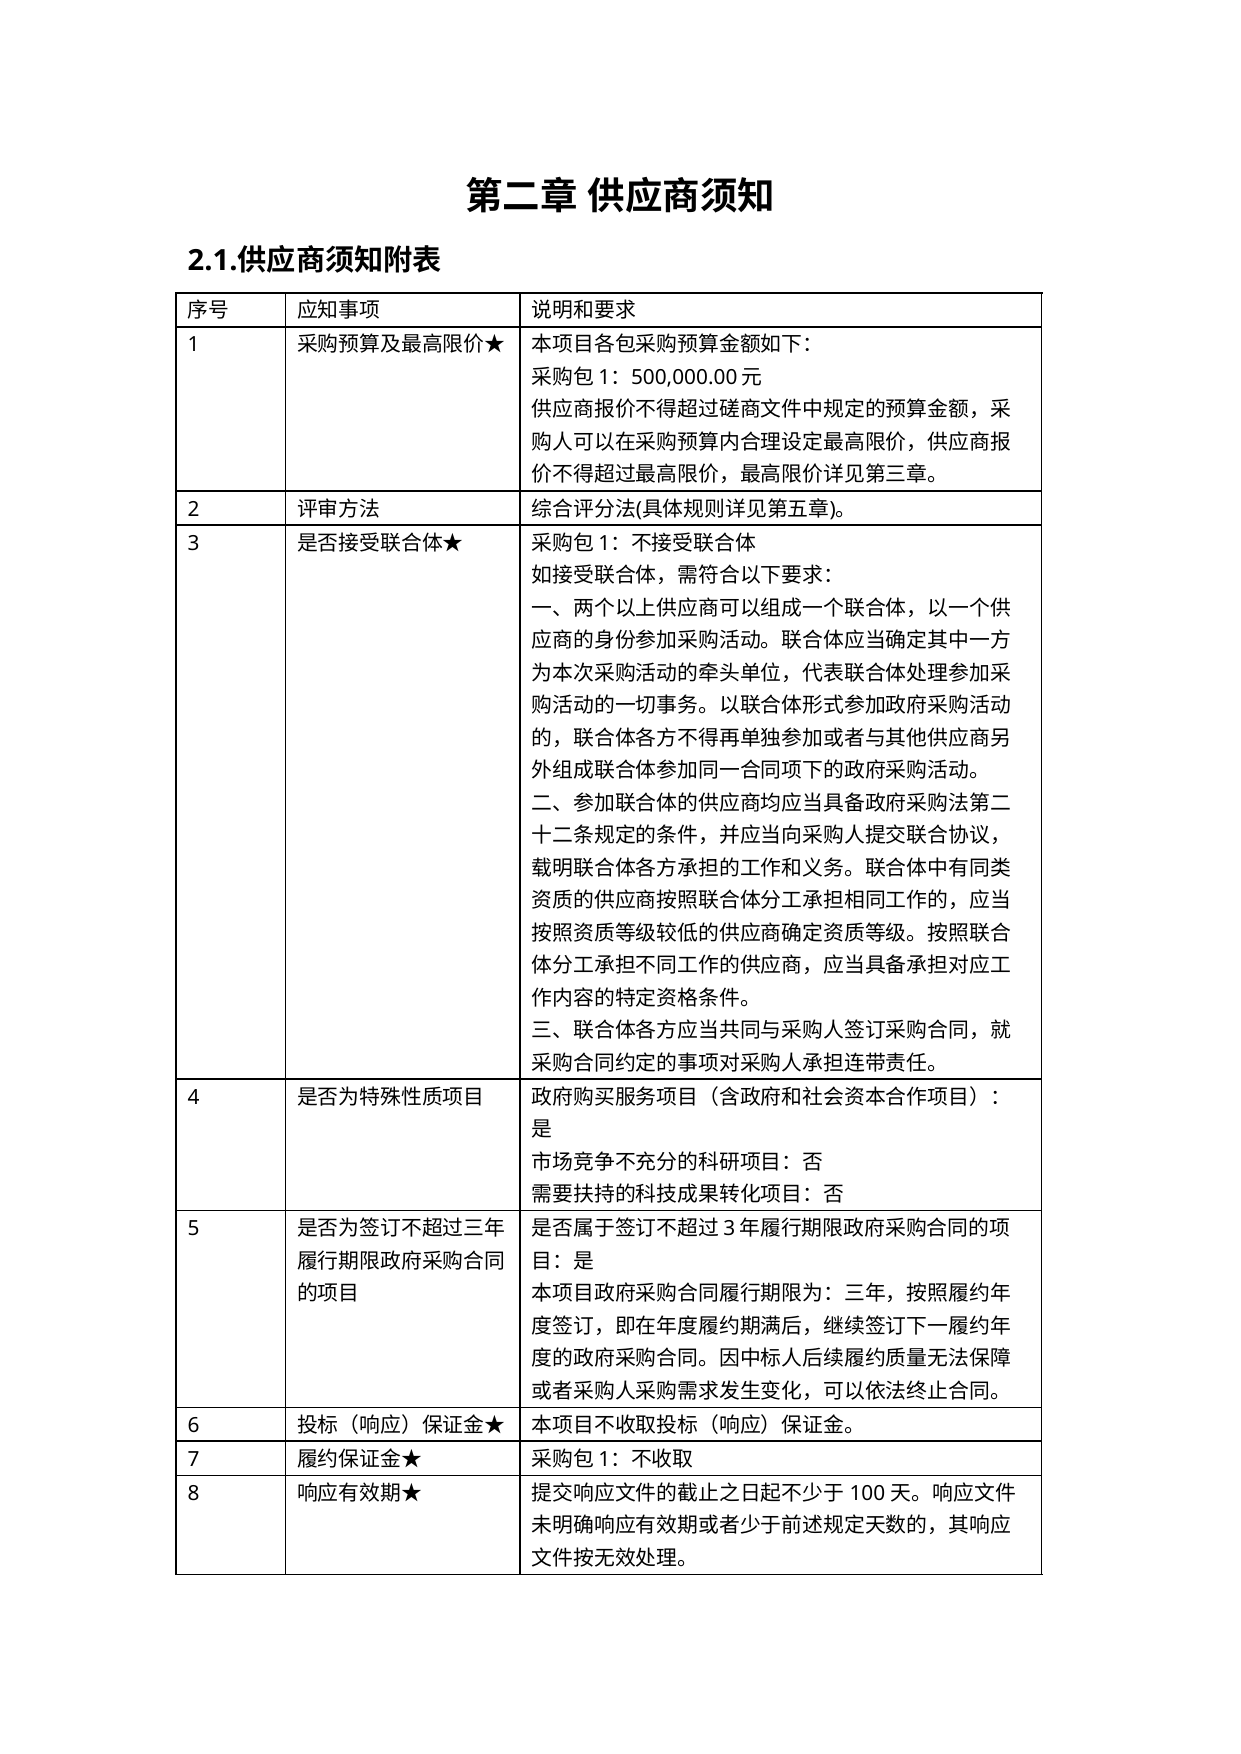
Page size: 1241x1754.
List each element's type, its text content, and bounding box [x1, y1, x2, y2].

table_cell 提交响应文件的截止之日起不少于 100 天。响应文件未明确响应有效期或者少于前述规定天数的，其响应文件按无效处理。 [521, 1476, 1041, 1573]
text 第二章 供应商须知 [187, 162, 1053, 227]
table_cell 5 [177, 1211, 285, 1406]
text 2.1.供应商须知附表 [187, 227, 1053, 292]
table_cell 评审方法 [286, 492, 519, 524]
table_cell 是否为特殊性质项目 [286, 1080, 519, 1210]
table_cell 是否属于签订不超过3年履行期限政府采购合同的项目：是 本项目政府采购合同履行期限为：三年，按照履约年度签订，即在年度履约期满后，继续签订下一履约年度的政府采购合同。因中标人后续履约质量无法保障或者采购人采购需求发生变化，可以依法终止合同。 [521, 1211, 1041, 1406]
table_cell 8 [177, 1476, 285, 1573]
table_cell 采购预算及最高限价★ [286, 328, 519, 490]
table_cell 履约保证金★ [286, 1442, 519, 1474]
table_cell 4 [177, 1080, 285, 1210]
table_cell 本项目各包采购预算金额如下： 采购包1：500,000.00元 供应商报价不得超过磋商文件中规定的预算金额，采购人可以在采购预算内合理设定最高限价，供应商报价不得超过最高限价，最高限价详见第三章。 [521, 328, 1041, 490]
table_cell 政府购买服务项目（含政府和社会资本合作项目）：是 市场竞争不充分的科研项目：否 需要扶持的科技成果转化项目：否 [521, 1080, 1041, 1210]
table_cell 响应有效期★ [286, 1476, 519, 1573]
table_cell 综合评分法(具体规则详见第五章)。 [521, 492, 1041, 524]
table_cell 是否为签订不超过三年履行期限政府采购合同的项目 [286, 1211, 519, 1406]
table_cell 本项目不收取投标（响应）保证金。 [521, 1408, 1041, 1440]
table_header 说明和要求 [521, 294, 1041, 326]
table_cell 采购包1：不收取 [521, 1442, 1041, 1474]
table_header 序号 [177, 294, 285, 326]
table_cell 采购包1：不接受联合体 如接受联合体，需符合以下要求： 一、两个以上供应商可以组成一个联合体，以一个供应商的身份参加采购活动。联合体应当确定其中一方为本次采购活动的牵头单位，代表联合体处理参加采购活动的一切事务。以联合体形式参加政府采购活动的，联合体各方不得再单独参加或者与其他供应商另外组成联合体参加同一合同项下的政府采购活动。 二、参加联合体的供应商均应当具备政府采购法第二十二条规定的条件，并应当向采购人提交联合协议，载明联合体各方承担的工作和义务。联合体中有同类资质的供应商按照联合体分工承担相同工作的，应当按照资质等级较低的供应商确定资质等级。按照联合体分工承担不同工作的供应商，应当具备承担对应工作内容的特定资格条件。 三、联合体各方应当共同与采购人签订采购合同，就采购合同约定的事项对采购人承担连带责任。 [521, 526, 1041, 1078]
table_header 应知事项 [286, 294, 519, 326]
table_cell 1 [177, 328, 285, 490]
table_cell 2 [177, 492, 285, 524]
table_cell 投标（响应）保证金★ [286, 1408, 519, 1440]
table_cell 3 [177, 526, 285, 1078]
table_cell 6 [177, 1408, 285, 1440]
table_cell 7 [177, 1442, 285, 1474]
table_cell 是否接受联合体★ [286, 526, 519, 1078]
